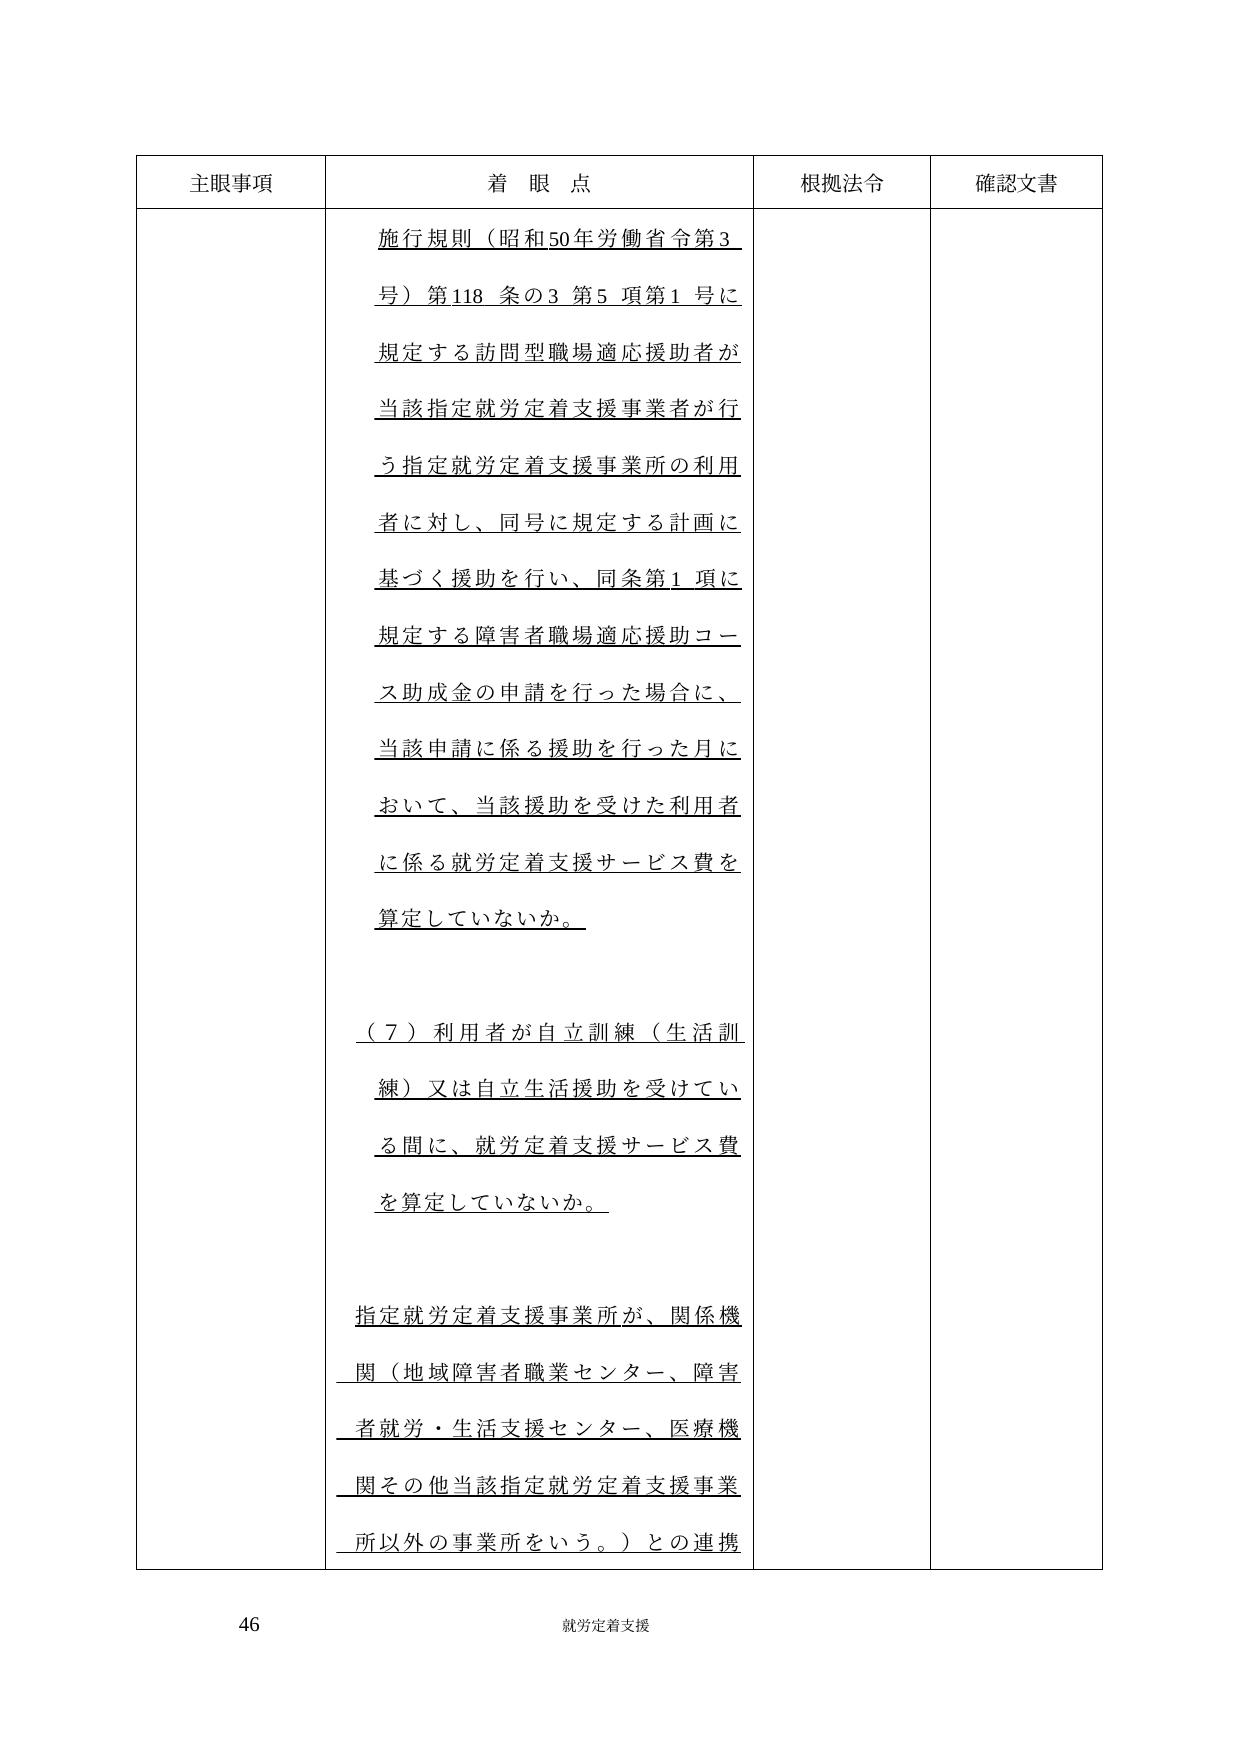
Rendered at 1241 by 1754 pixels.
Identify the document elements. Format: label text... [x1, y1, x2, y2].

table_header 根拠法令 [754, 156, 930, 208]
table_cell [326, 209, 753, 1569]
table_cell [754, 209, 930, 1569]
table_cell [137, 209, 325, 1569]
table_header 確認文書 [931, 156, 1102, 208]
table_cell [931, 209, 1102, 1569]
table_header 着 眼 点 [326, 156, 753, 208]
table_header 主眼事項 [137, 156, 325, 208]
